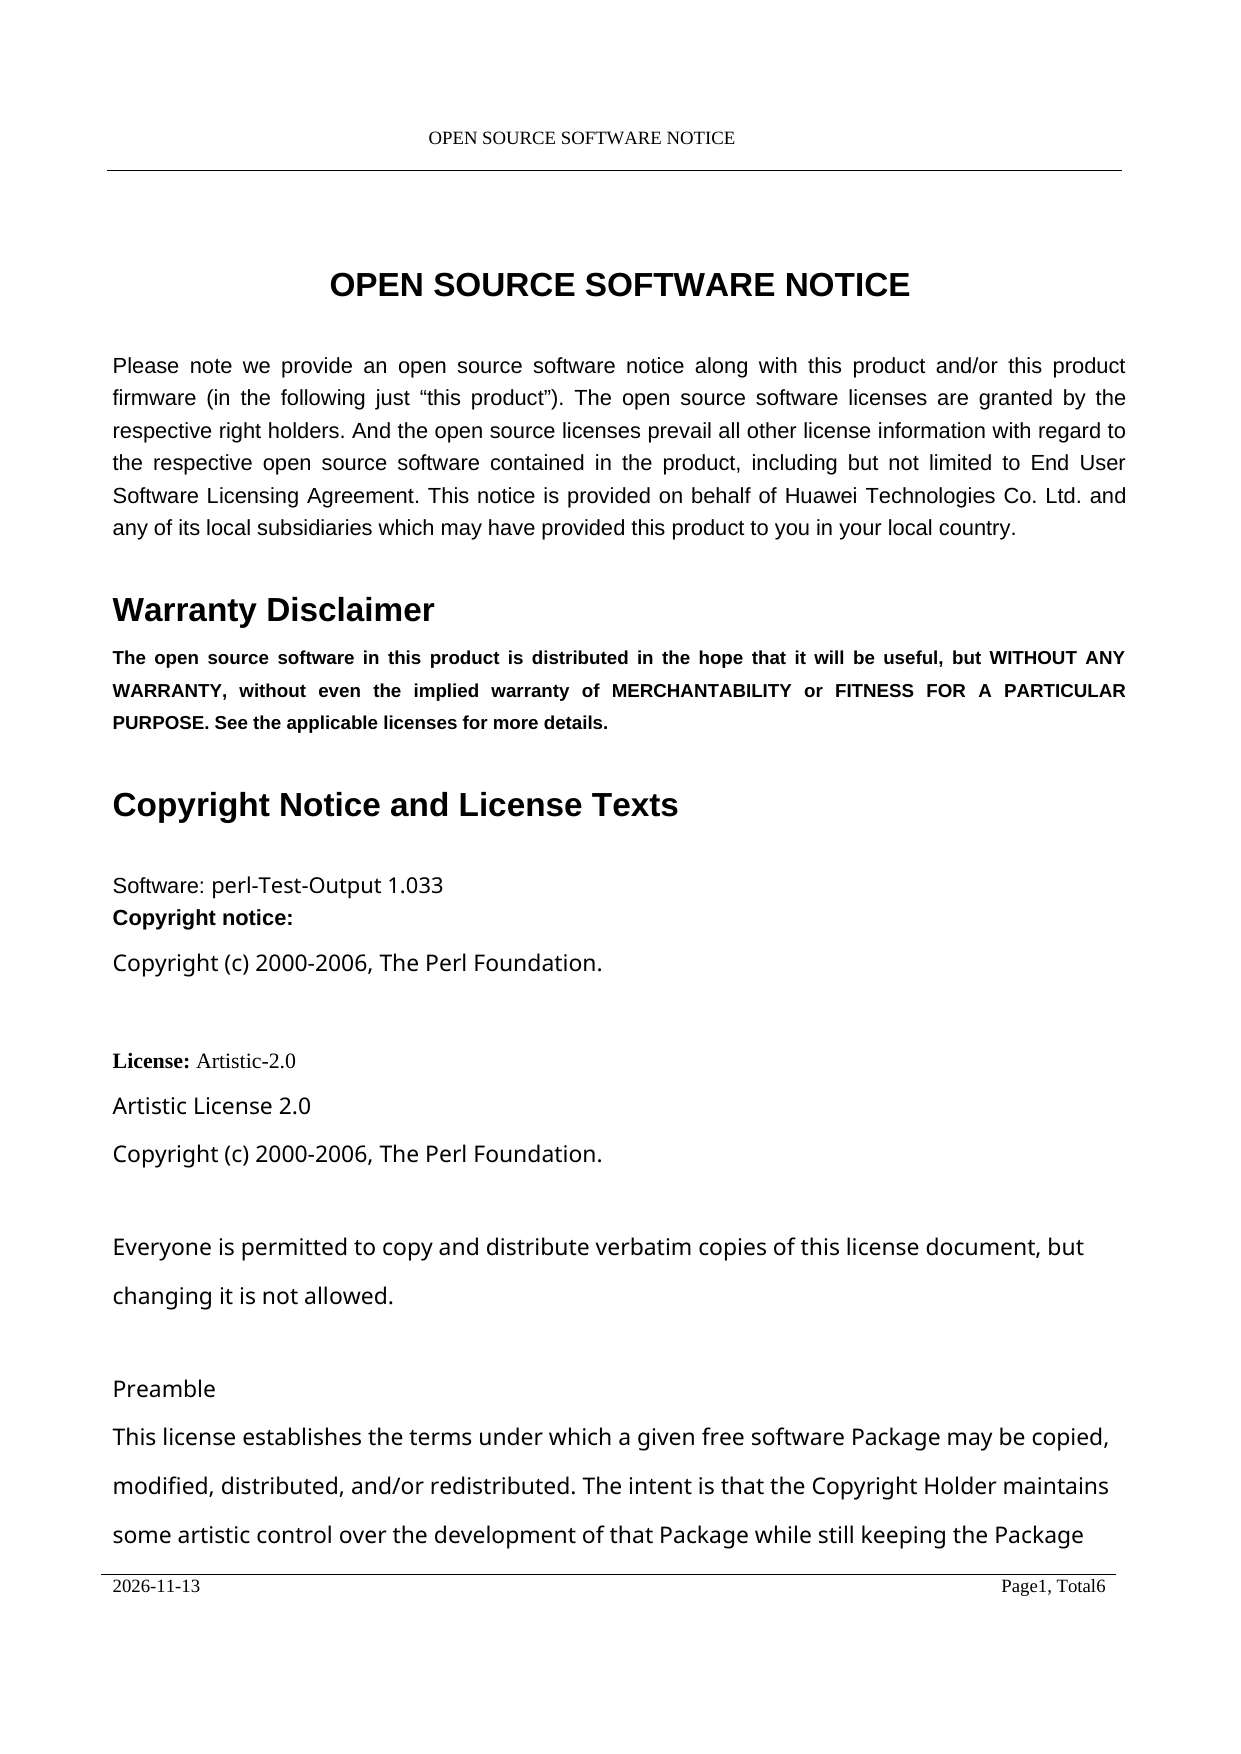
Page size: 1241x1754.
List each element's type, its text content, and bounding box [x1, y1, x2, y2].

text License: Artistic-2.0 [112, 1044, 1128, 1077]
text Copyright (c) 2000-2006, The Perl Foundation. [112, 947, 1128, 1028]
text Copyright (c) 2000-2006, The Perl Foundation. [112, 1137, 1128, 1170]
text Warranty Disclaimer [112, 576, 1128, 641]
text Copyright Notice and License Texts [112, 771, 1128, 836]
text Software: perl-Test-Output 1.033 [112, 869, 1128, 901]
text OPEN SOURCE SOFTWARE NOTICE [112, 251, 1128, 316]
text Preamble [112, 1372, 1128, 1405]
text Please note we provide an open source software notice along with this product and/or this product firmware (in the following just “this product”). The open source software licenses are granted by the respective right holders. And the open source licenses prevail all other license information with regard to the respective open source software contained in the product, including but not limited to End User Software Licensing Agreement. This notice is provided on behalf of Huawei Technologies Co. Ltd. and any of its local subsidiaries which may have provided this product to you in your local country. [112, 349, 1128, 544]
text Copyright notice: [112, 901, 1128, 934]
text The open source software in this product is distributed in the hope that it will be useful, but WITHOUT ANY WARRANTY, without even the implied warranty of MERCHANTABILITY or FITNESS FOR A PARTICULAR PURPOSE. See the applicable licenses for more details. [112, 641, 1128, 739]
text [112, 1421, 1128, 1551]
text Artistic License 2.0 [112, 1089, 1128, 1122]
text Everyone is permitted to copy and distribute verbatim copies of this license document, but changing it is not allowed. [112, 1231, 1128, 1312]
